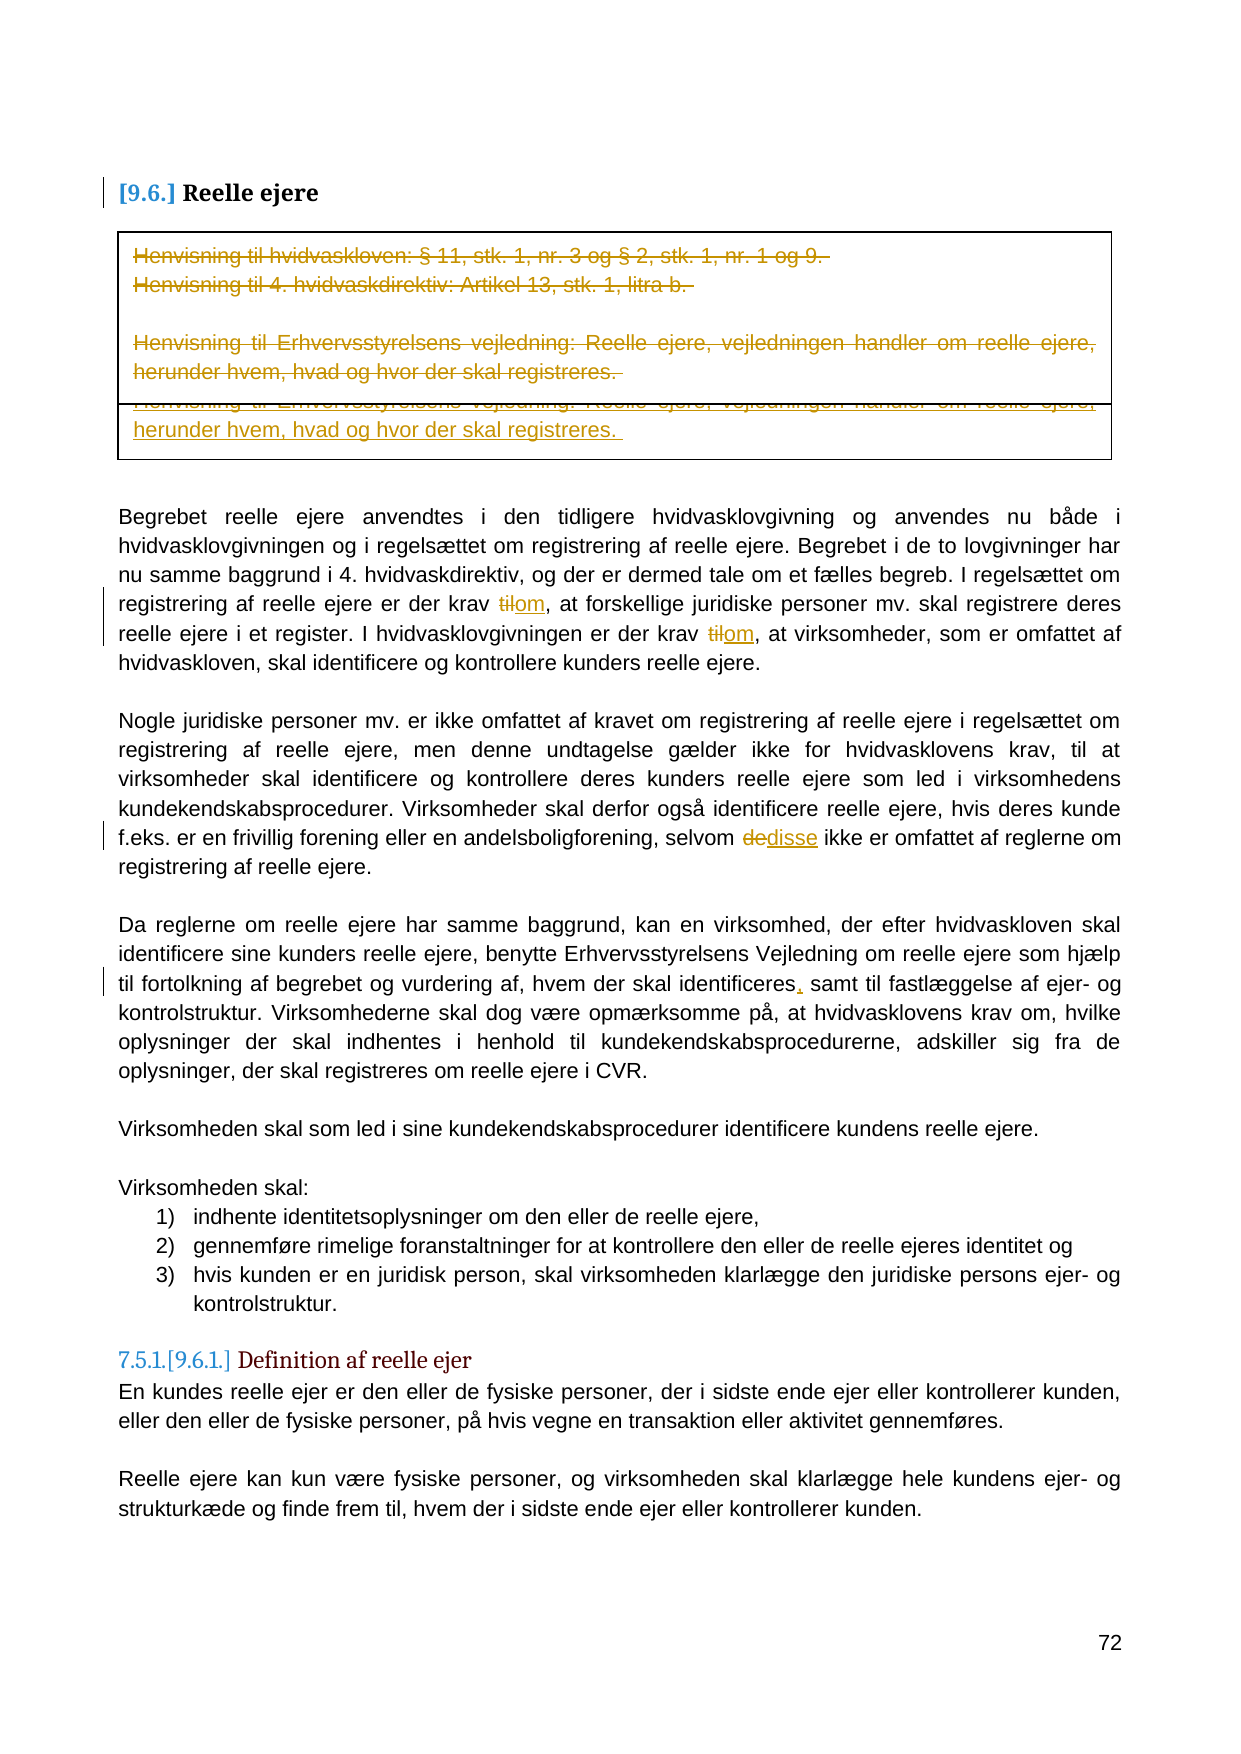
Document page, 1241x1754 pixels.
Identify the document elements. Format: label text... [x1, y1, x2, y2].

list hvis kunden er en juridisk person, skal virksomheden klarlægge den juridiske persons ejer- og kontrolstruktur. [156, 1258, 1122, 1317]
list indhente identitetsoplysninger om den eller de reelle ejere, [156, 1200, 1122, 1229]
text Reelle ejere kan kun være fysiske personer, og virksomheden skal klarlægge hele kundens ejer- og strukturkæde og finde frem til, hvem der i sidste ende ejer eller kontrollerer kunden. [118, 1462, 1122, 1521]
subtitle Definition af reelle ejer [118, 1346, 1122, 1375]
text Da reglerne om reelle ejere har samme baggrund, kan en virksomhed, der efter hvidvaskloven skal identificere sine kunders reelle ejere, benytte Erhvervsstyrelsens Vejledning om reelle ejere som hjælp til fortolkning af begrebet og vurdering af, hvem der skal identificeres samt til fastlæggelse af ejer- og kontrolstruktur. Virksomhederne skal dog være opmærksomme på, at hvidvasklovens krav om, hvilke oplysninger der skal indhentes i henhold til kundekendskabsprocedurerne, adskiller sig fra de oplysninger, der skal registreres om reelle ejere i CVR. [118, 908, 1122, 1083]
text Virksomheden skal: [118, 1171, 1122, 1200]
text Begrebet reelle ejere anvendtes i den tidligere hvidvasklovgivning og anvendes nu både i hvidvasklovgivningen og i regelsættet om registrering af reelle ejere. Begrebet i de to lovgivninger har nu samme baggrund i 4. hvidvaskdirektiv, og der er dermed tale om et fælles begreb. I regelsættet om registrering af reelle ejere er der krav , at forskellige juridiske personer mv. skal registrere deres reelle ejere i et register. I hvidvasklovgivningen er der krav , at virksomheder, som er omfattet af hvidvaskloven, skal identificere og kontrollere kunders reelle ejere. [118, 500, 1122, 675]
list gennemføre rimelige foranstaltninger for at kontrollere den eller de reelle ejeres identitet og [156, 1229, 1122, 1258]
text Nogle juridiske personer mv. er ikke omfattet af kravet om registrering af reelle ejere i regelsættet om registrering af reelle ejere, men denne undtagelse gælder ikke for hvidvasklovens krav, til at virksomheder skal identificere og kontrollere deres kunders reelle ejere som led i virksomhedens kundekendskabsprocedurer. Virksomheder skal derfor også identificere reelle ejere, hvis deres kunde f.eks. er en frivillig forening eller en andelsboligforening, selvom ikke er omfattet af reglerne om registrering af reelle ejere. [118, 704, 1122, 879]
text En kundes reelle ejer er den eller de fysiske personer, der i sidste ende ejer eller kontrollerer kunden, eller den eller de fysiske personer, på hvis vegne en transaktion eller aktivitet gennemføres. [118, 1375, 1122, 1433]
text Virksomheden skal som led i sine kundekendskabsprocedurer identificere kundens reelle ejere. [118, 1112, 1122, 1142]
subtitle Reelle ejere [118, 177, 1122, 208]
